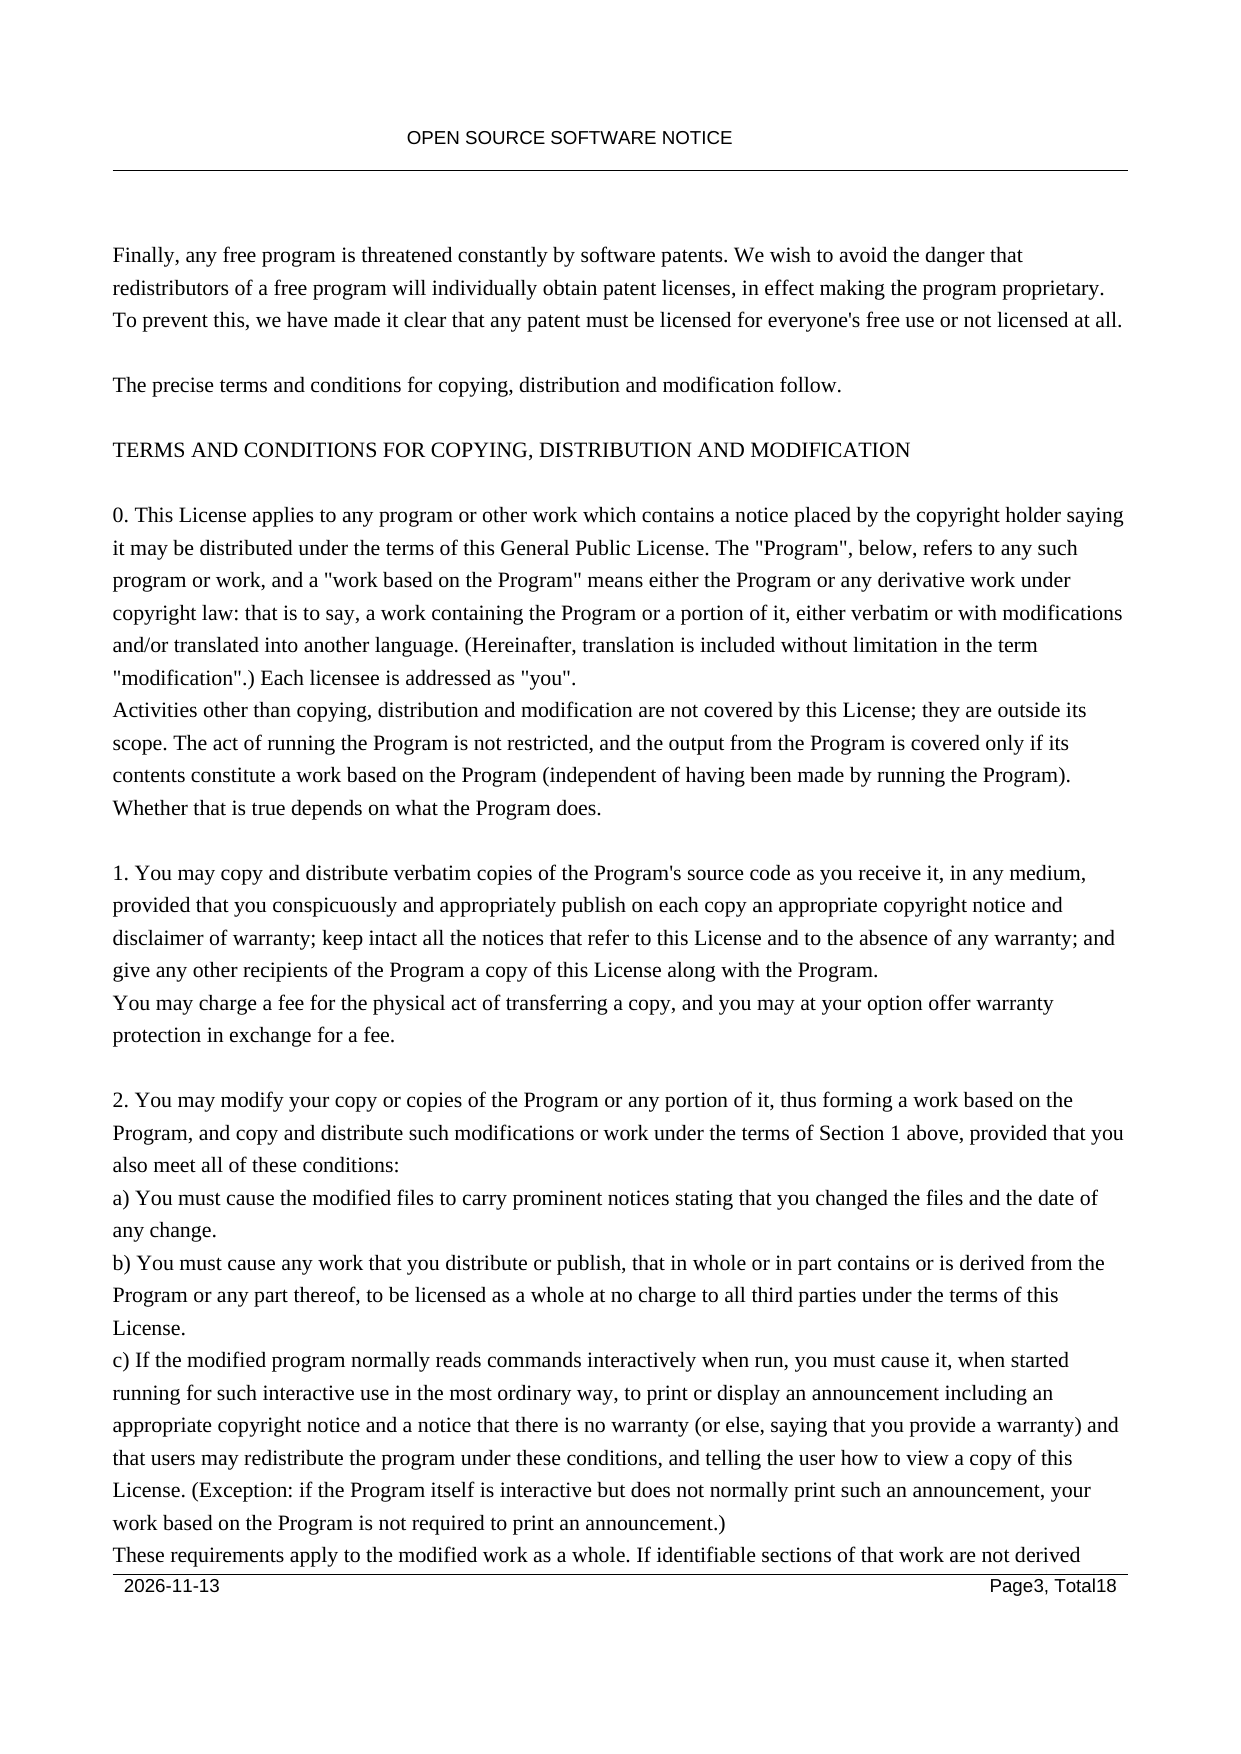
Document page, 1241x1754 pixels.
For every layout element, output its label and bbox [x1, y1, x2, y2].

text [112, 206, 1128, 1571]
